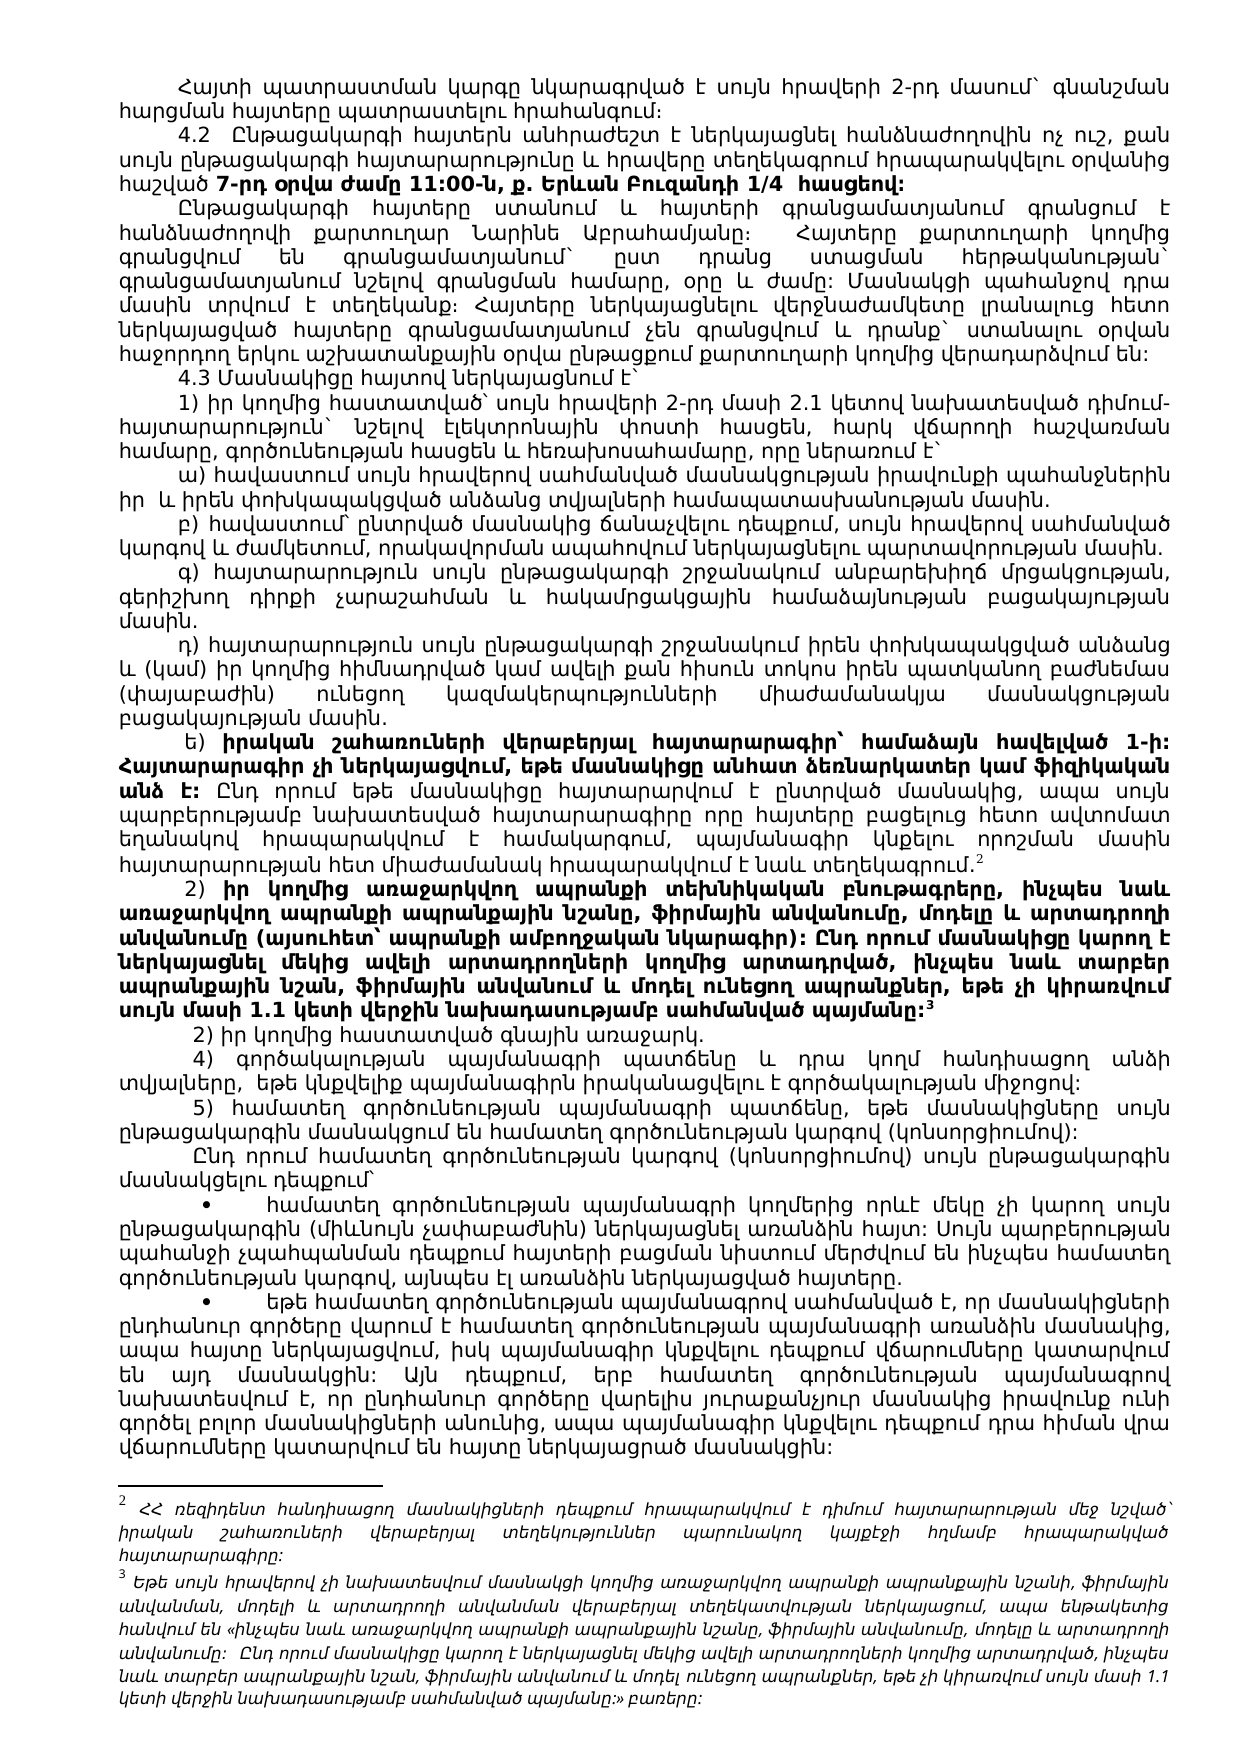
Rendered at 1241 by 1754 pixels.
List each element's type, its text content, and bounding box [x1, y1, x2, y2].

text 1) իր կողմից հաստատված՝ սույն հրավերի 2-րդ մասի 2.1 կետով նախատեսված դիմում-հայտարարություն` նշելով էլեկտրոնային փոստի հասցեն, հարկ վճարողի հաշվառման համարը, գործունեության հասցեն և հեռախոսահամարը, որը ներառում է` [118, 391, 1171, 463]
text Ընթացակարգի հայտերը ստանում և հայտերի գրանցամատյանում գրանցում է հանձնաժողովի քարտուղար Նարինե Աբրահամյանը։ Հայտերը քարտուղարի կողմից գրանցվում են գրանցամատյանում` ըստ դրանց ստացման հերթականության` գրանցամատյանում նշելով գրանցման համարը, օրը և ժամը: Մասնակցի պահանջով դրա մասին տրվում է տեղեկանք։ Հայտերը ներկայացնելու վերջնաժամկետը լրանալուց հետո ներկայացված հայտերը գրանցամատյանում չեն գրանցվում և դրանք` ստանալու օրվան հաջորդող երկու աշխատանքային օրվա ընթացքում քարտուղարի կողմից վերադարձվում են: [118, 196, 1171, 366]
text Հայտի պատրաստման կարգը նկարագրված է սույն հրավերի 2-րդ մասում` գնանշման հարցման հայտերը պատրաստելու հրահանգում։ [118, 75, 1171, 123]
text Ընդ որում համատեղ գործունեության կարգով (կոնսորցիումով) սույն ընթացակարգին մասնակցելու դեպքում՝ [118, 1144, 1171, 1193]
text բ) հավաստում՝ ընտրված մասնակից ճանաչվելու դեպքում, սույն հրավերով սահմանված կարգով և ժամկետում, որակավորման ապահովում ներկայացնելու պարտավորության մասին. [118, 512, 1171, 560]
text 5) համատեղ գործունեության պայմանագրի պատճենը, եթե մասնակիցները սույն ընթացակարգին մասնակցում են համատեղ գործունեության կարգով (կոնսորցիումով): [118, 1096, 1171, 1144]
text 2) իր կողմից առաջարկվող ապրանքի տեխնիկական բնութագրերը, ինչպես նաև առաջարկվող ապրանքի ապրանքային նշանը, ֆիրմային անվանումը, մոդելը և արտադրողի անվանումը (այսուհետ՝ ապրանքի ամբողջական նկարագիր): Ընդ որում մասնակիցը կարող է ներկայացնել մեկից ավելի արտադրողների կողմից արտադրված, ինչպես նաև տարբեր ապրանքային նշան, ֆիրմային անվանում և մոդել ունեցող ապրանքներ, եթե չի կիրառվում սույն մասի 1.1 կետի վերջին նախադասությամբ սահմանված պայմանը: [118, 877, 1171, 1023]
text դ) հայտարարություն սույն ընթացակարգի շրջանակում իրեն փոխկապակցված անձանց և (կամ) իր կողմից հիմնադրված կամ ավելի քան հիսուն տոկոս իրեն պատկանող բաժնեմաս (փայաբաժին) ունեցող կազմակերպությունների միաժամանակյա մասնակցության բացակայության մասին. [118, 633, 1171, 730]
text 4.2 Ընթացակարգի հայտերն անհրաժեշտ է ներկայացնել հանձնաժողովին ոչ ուշ, քան սույն ընթացակարգի հայտարարությունը և հրավերը տեղեկագրում հրապարակվելու օրվանից հաշված 7-րդ օրվա ժամը 11:00-ն, ք. Երևան Բուզանդի 1/4 հասցեով։ [118, 123, 1171, 196]
list եթե համատեղ գործունեության պայմանագրով սահմանված է, որ մասնակիցների ընդհանուր գործերը վարում է համատեղ գործունեության պայմանագրի առանձին մասնակից, ապա հայտը ներկայացվում, իսկ պայմանագիր կնքվելու դեպքում վճարումները կատարվում են այդ մասնակցին: Այն դեպքում, երբ համատեղ գործունեության պայմանագրով նախատեսվում է, որ ընդհանուր գործերը վարելիս յուրաքանչյուր մասնակից իրավունք ունի գործել բոլոր մասնակիցների անունից, ապա պայմանագիր կնքվելու դեպքում դրա հիման վրա վճարումները կատարվում են հայտը ներկայացրած մասնակցին: [118, 1290, 1171, 1460]
text ա) հավաստում սույն հրավերով սահմանված մասնակցության իրավունքի պահանջներին իր և իրեն փոխկապակցված անձանց տվյալների համապատասխանության մասին. [118, 463, 1171, 512]
text 2) իր կողմից հաստատված գնային առաջարկ. [118, 1023, 1171, 1047]
text 4) գործակալության պայմանագրի պատճենը և դրա կողմ հանդիսացող անձի տվյալները, եթե կնքվելիք պայմանագիրն իրականացվելու է գործակալության միջոցով: [118, 1047, 1171, 1096]
text գ) հայտարարություն սույն ընթացակարգի շրջանակում անբարեխիղճ մրցակցության, գերիշխող դիրքի չարաշահման և հակամրցակցային համաձայնության բացակայության մասին. [118, 560, 1171, 633]
text ե) իրական շահառուների վերաբերյալ հայտարարագիր՝ համաձայն հավելված 1-ի: Հայտարարագիր չի ներկայացվում, եթե մասնակիցը անհատ ձեռնարկատեր կամ ֆիզիկական անձ է: Ընդ որում եթե մասնակիցը հայտարարվում է ընտրված մասնակից, ապա սույն պարբերությամբ նախատեսված հայտարարագիրը որը հայտերը բացելուց հետո ավտոմատ եղանակով հրապարակվում է համակարգում, պայմանագիր կնքելու որոշման մասին հայտարարության հետ միաժամանակ հրապարակվում է նաև տեղեկագրում․ [118, 730, 1171, 877]
text 4.3 Մասնակիցը հայտով ներկայացնում է` [118, 366, 1171, 391]
list համատեղ գործունեության պայմանագրի կողմերից որևէ մեկը չի կարող սույն ընթացակարգին (միևնույն չափաբաժնին) ներկայացնել առանձին հայտ: Սույն պարբերության պահանջի չպահպանման դեպքում հայտերի բացման նիստում մերժվում են ինչպես համատեղ գործունեության կարգով, այնպես էլ առանձին ներկայացված հայտերը. [118, 1193, 1171, 1290]
